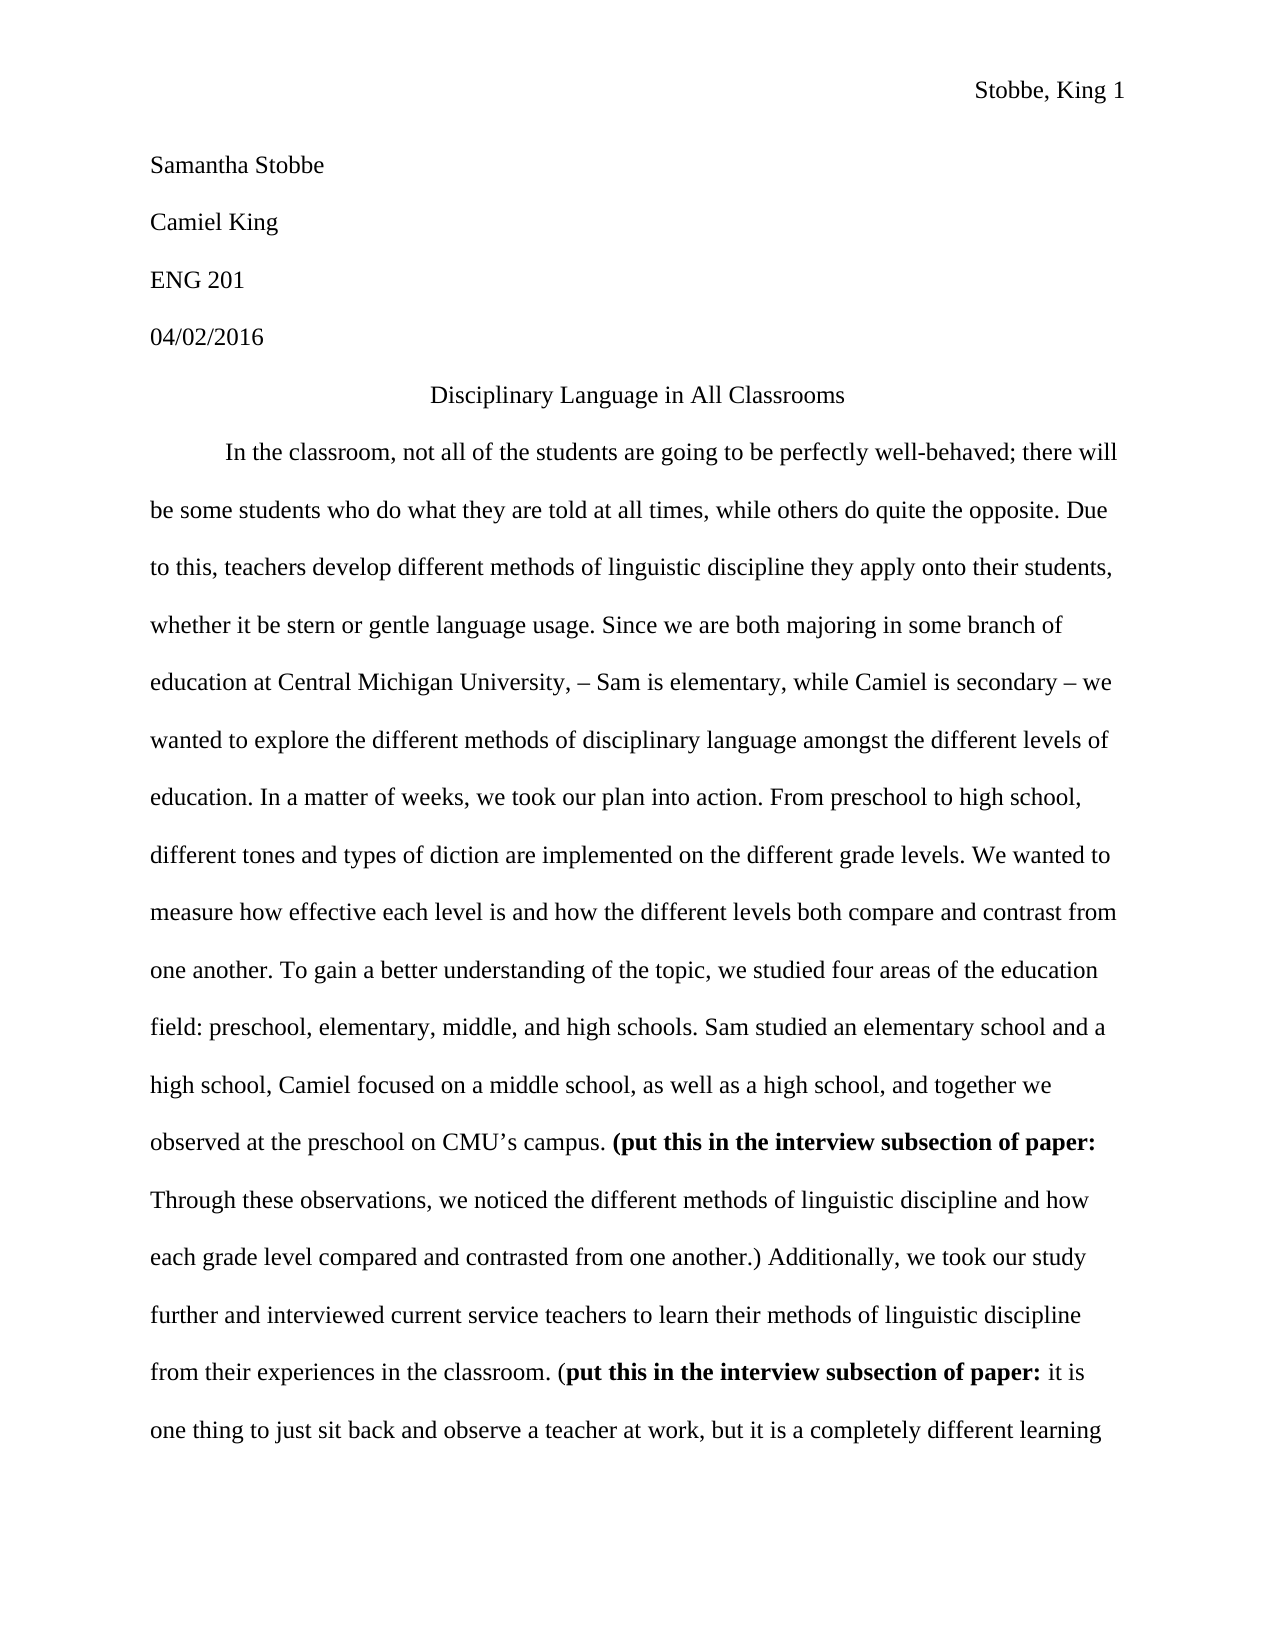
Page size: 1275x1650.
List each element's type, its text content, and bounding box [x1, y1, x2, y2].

text Samantha Stobbe [150, 150, 1125, 179]
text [150, 437, 1125, 1444]
text Camiel King [150, 207, 1125, 236]
text 04/02/2016 [150, 322, 1125, 351]
text Disciplinary Language in All Classrooms [150, 380, 1125, 409]
text ENG 201 [150, 265, 1125, 294]
